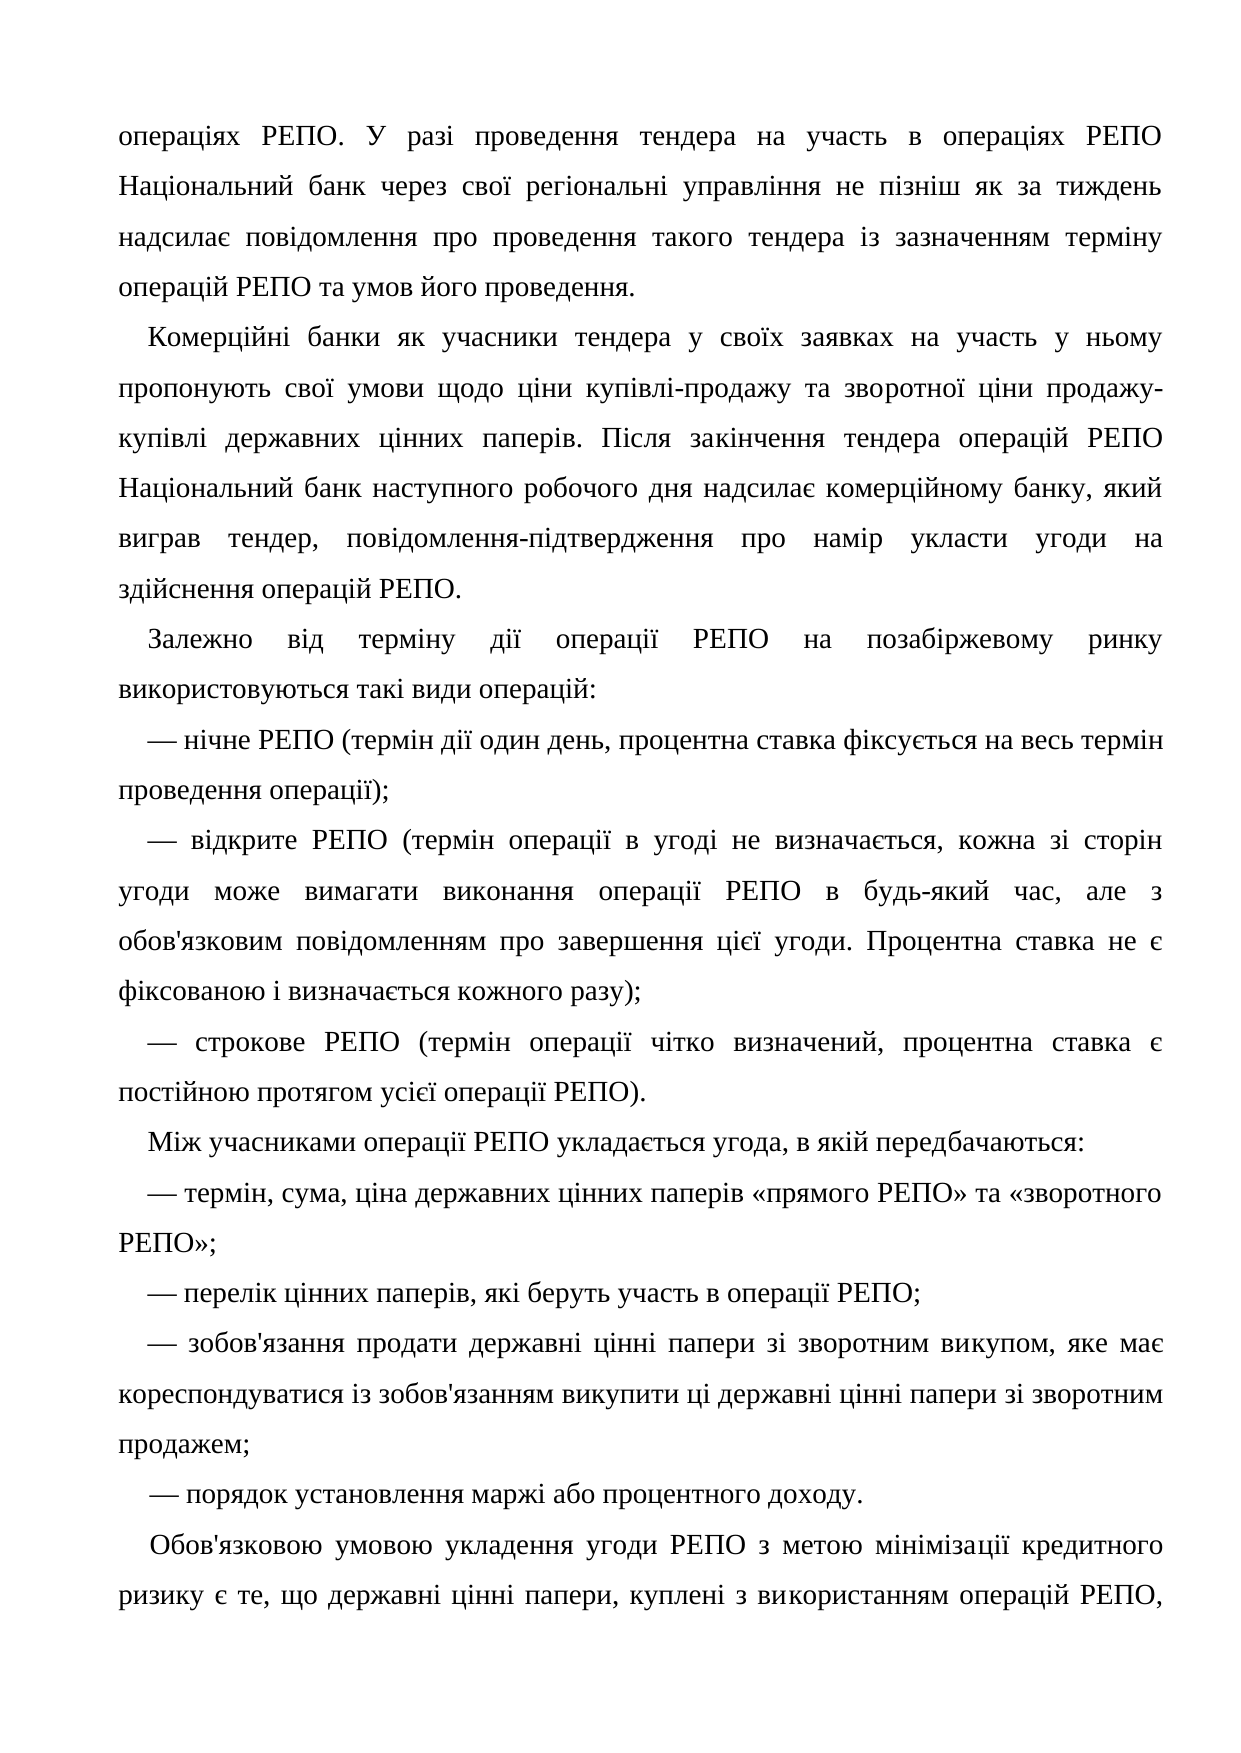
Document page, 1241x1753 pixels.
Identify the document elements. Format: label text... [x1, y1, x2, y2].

text — термін, сума, ціна державних цінних паперів «прямого РЕПО» та «зворотного РЕПО»; [118, 1175, 1163, 1258]
text Комерційні банки як учасники тендера у своїх заявках на участь у ньому пропонують свої умови щодо ціни купівлі-продажу та зворотної ціни продажу-купівлі державних цінних паперів. Після закінчення тендера операцій РЕПО Національний банк наступного робочого дня надсилає комерційному банку, який виграв тендер, повідомлення-підтвердження про намір укласти угоди на здійснення операцій РЕПО. [118, 319, 1163, 604]
text Залежно від терміну дії операції РЕПО на позабіржевому ринку використовуються такі види операцій: [118, 621, 1163, 705]
text — нічне РЕПО (термін дії один день, процентна ставка фіксується на весь термін проведення операції); [118, 722, 1163, 806]
text — відкрите РЕПО (термін операції в угоді не визначається, кожна зі сторін угоди може вимагати виконання операції РЕПО в будь-який час, але з обов'язковим повідомленням про завершення цієї угоди. Процентна ставка не є фіксованою і визначається кожного разу); [118, 822, 1163, 1007]
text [118, 1527, 1163, 1611]
text — строкове РЕПО (термін операції чітко визначений, процентна ставка є постійною протягом усієї операції РЕПО). [118, 1024, 1163, 1108]
text — перелік цінних паперів, які беруть участь в операції РЕПО; [118, 1275, 1163, 1309]
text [118, 118, 1163, 303]
text Між учасниками операції РЕПО укладається угода, в якій передбачаються: [118, 1124, 1163, 1158]
text — порядок установлення маржі або процентного доходу. [118, 1477, 1163, 1510]
text — зобов'язання продати державні цінні папери зі зворотним викупом, яке має кореспондуватися із зобов'язанням викупити ці державні цінні папери зі зворотним продажем; [118, 1326, 1163, 1460]
